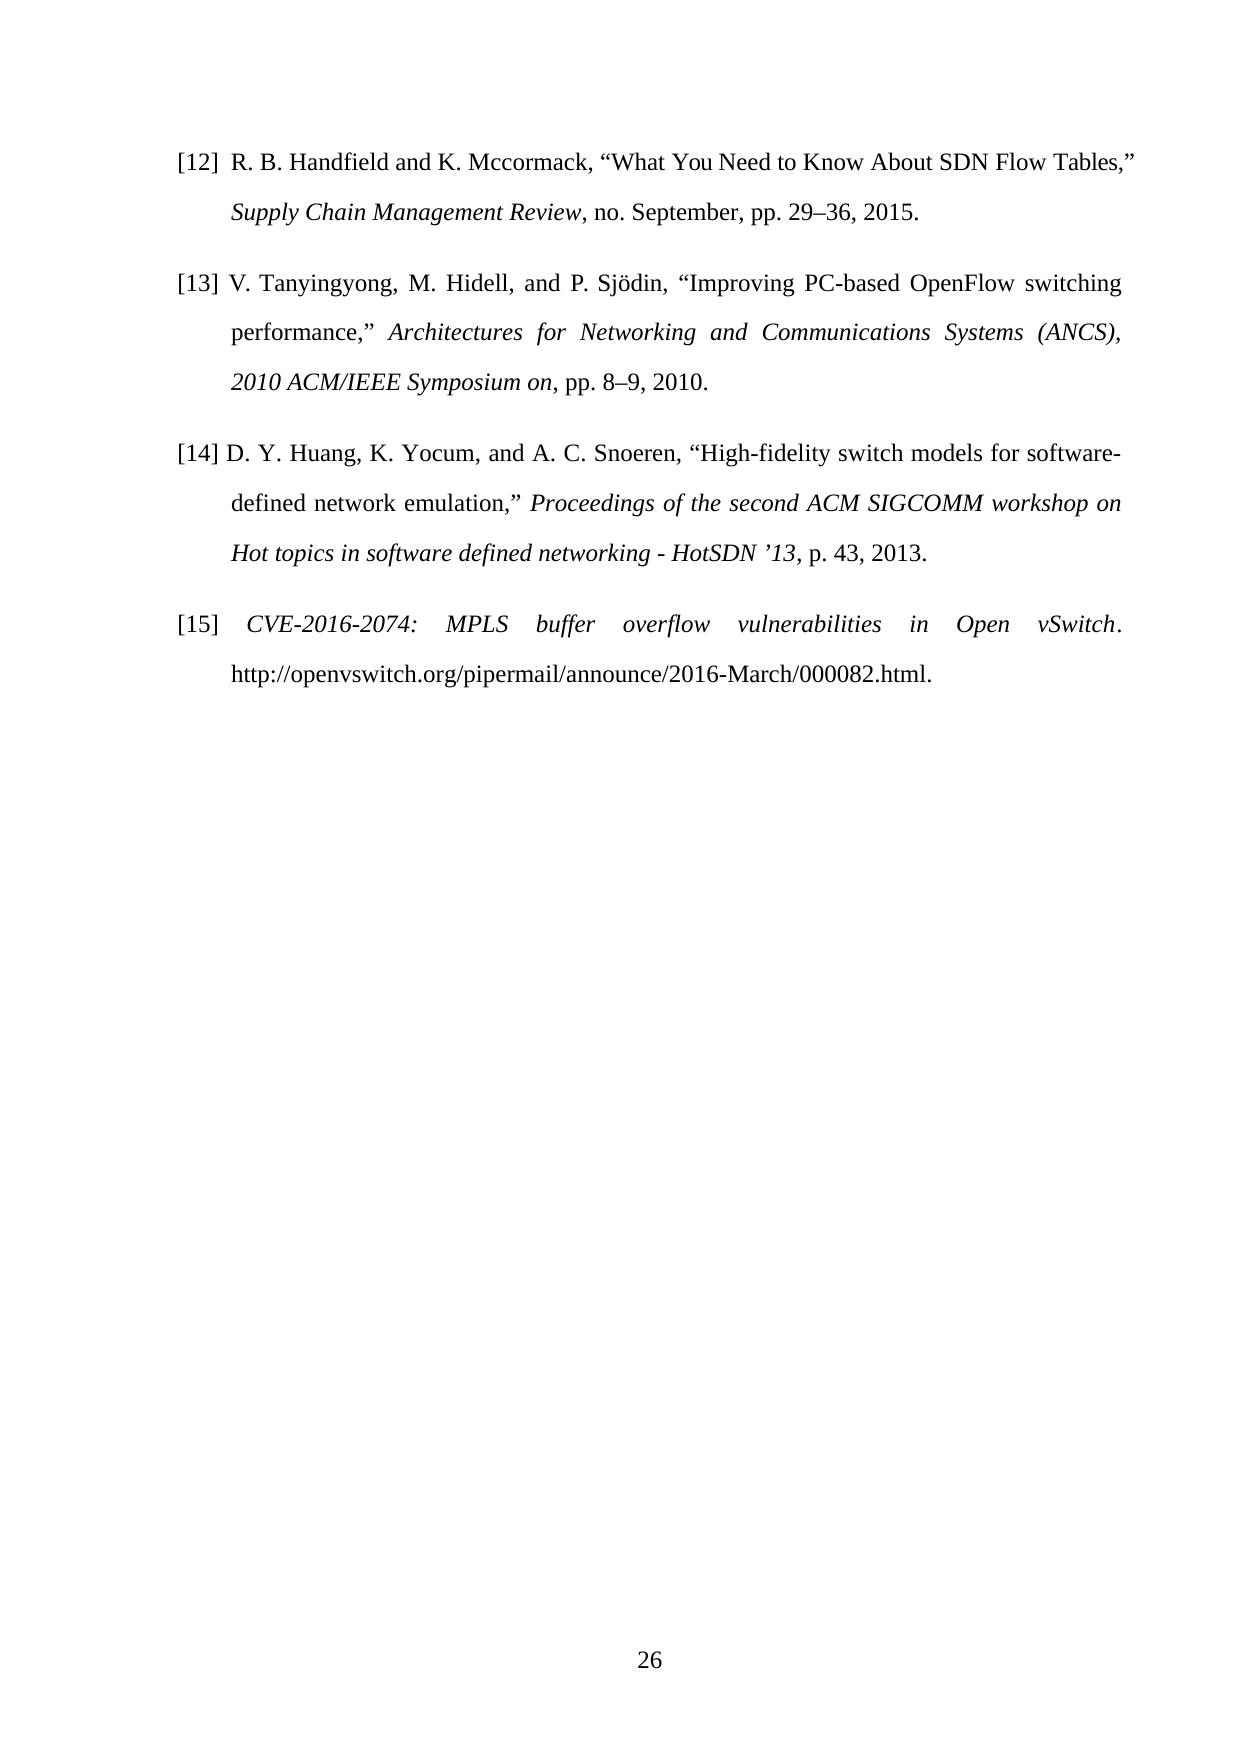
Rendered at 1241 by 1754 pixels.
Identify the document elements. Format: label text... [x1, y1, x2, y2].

text [15] CVE-2016-2074: MPLS buffer overflow vulnerabilities in Open vSwitch. http://openvswitch.org/pipermail/announce/2016-March/000082.html. [177, 609, 1122, 687]
text [12] R. B. Handfield and K. Mccormack, “What You Need to Know About SDN Flow Tables,” [177, 147, 1135, 176]
text [14] D. Y. Huang, K. Yocum, and A. C. Snoeren, “High-fidelity switch models for software- defined network emulation,” Proceedings of the second ACM SIGCOMM workshop on Hot topics in software defined networking - HotSDN ’13, p. 43, 2013. [177, 438, 1122, 566]
text [13] V. Tanyingyong, M. Hidell, and P. Sjödin, “Improving PC-based OpenFlow switching performance,” Architectures for Networking and Communications Systems (ANCS), 2010 ACM/IEEE Symposium on, pp. 8–9, 2010. [177, 268, 1122, 396]
text Supply Chain Management Review, no. September, pp. 29–36, 2015. [231, 197, 1134, 226]
